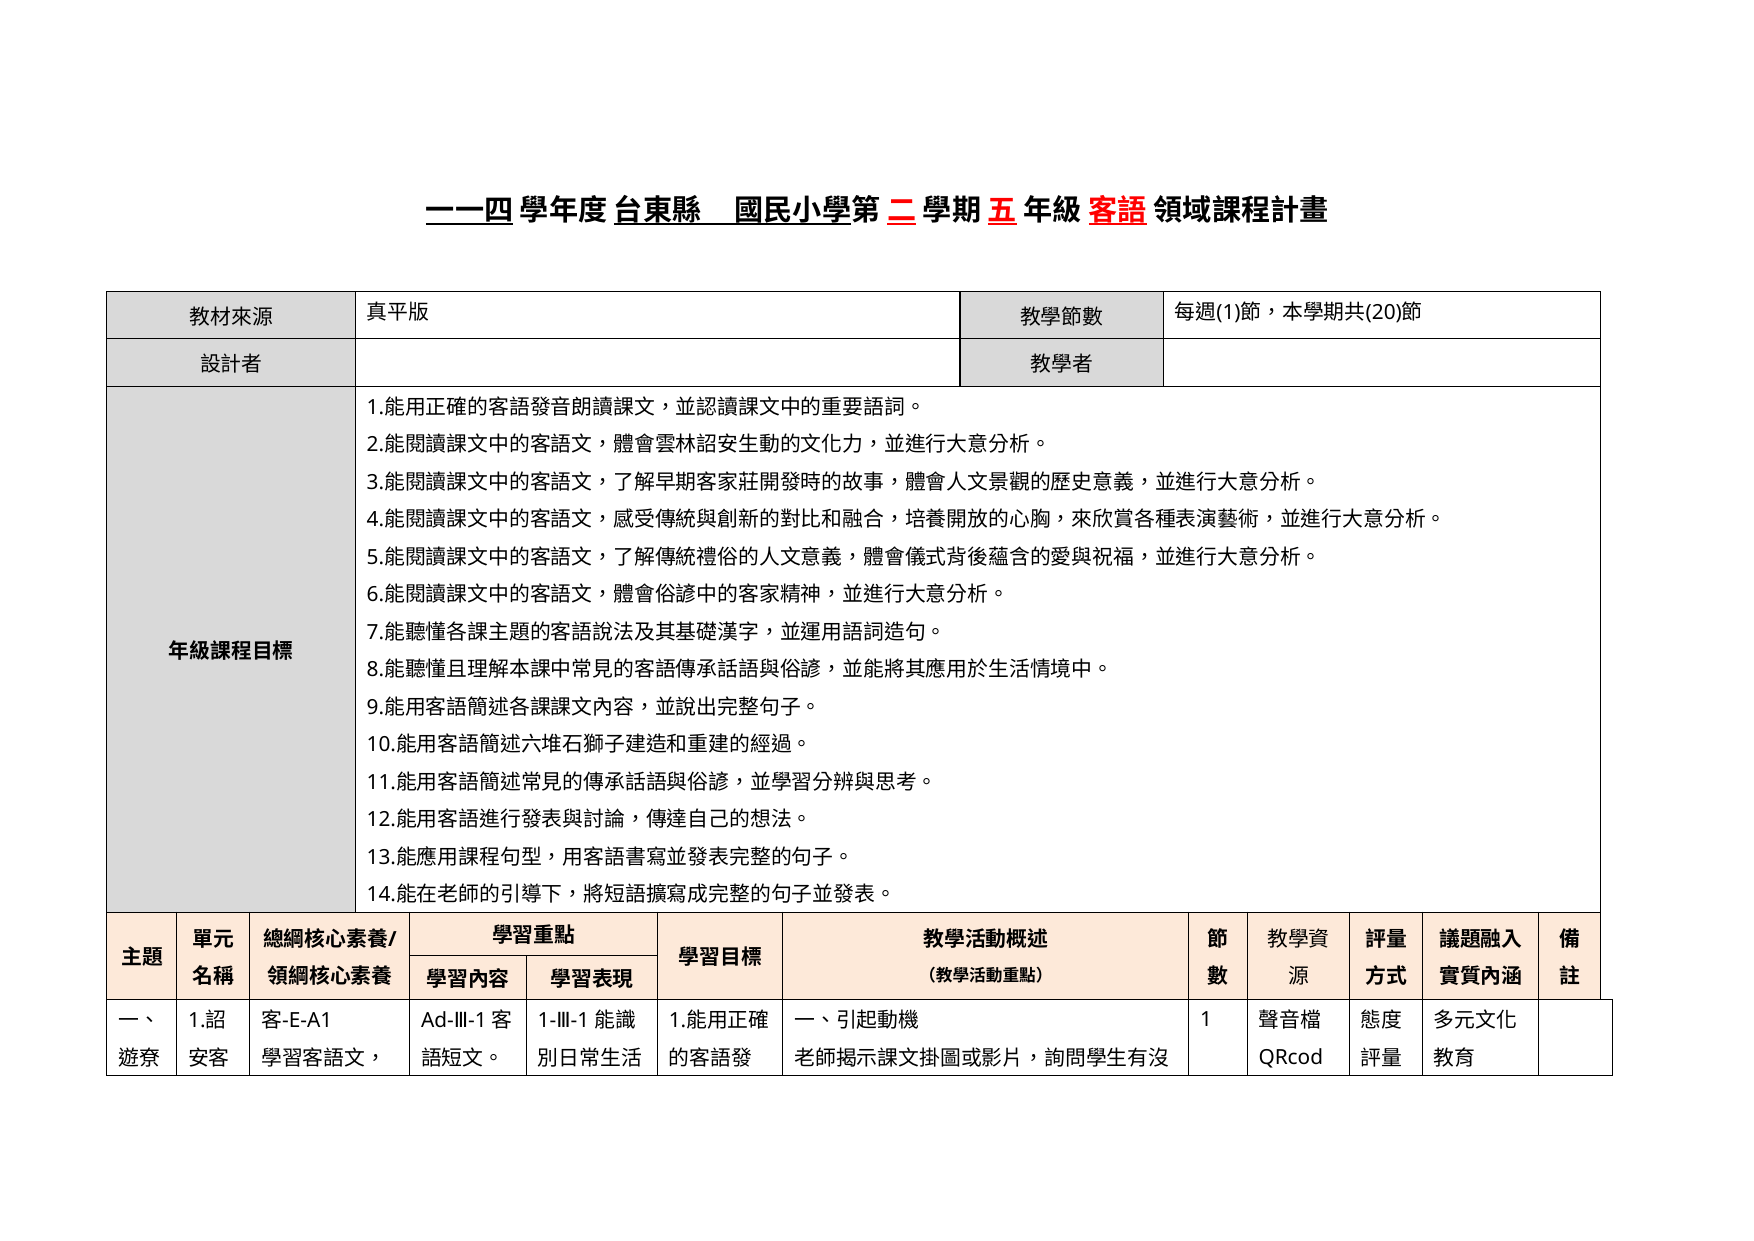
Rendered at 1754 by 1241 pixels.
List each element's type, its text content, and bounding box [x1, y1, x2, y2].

table_header 教學節數 [961, 292, 1163, 338]
table_cell 主題 [107, 913, 176, 999]
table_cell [250, 1000, 409, 1075]
table_header 每週(1)節，本學期共(20)節 [1164, 292, 1600, 338]
text 一一四 學年度 台東縣 國民小學第 二 學期 五 年級 客語 領域課程計畫 [118, 170, 1636, 245]
table_cell 學習表現 [527, 956, 657, 999]
table_cell 學習內容 [410, 956, 526, 999]
table_cell 年級課程目標 [107, 387, 355, 912]
table_cell 教學資源 [1248, 913, 1349, 999]
table_cell 態度評量 說話評量 閱讀評量 [1350, 1000, 1422, 1075]
table_cell 備註 [1539, 913, 1600, 999]
table_cell 設計者 [107, 339, 355, 386]
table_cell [783, 1000, 1188, 1075]
table_header 真平版 [356, 292, 959, 338]
table_cell 節數 [1189, 913, 1247, 999]
table_cell 教學者 [961, 339, 1163, 386]
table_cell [1248, 1000, 1349, 1075]
table_cell 1 [1189, 1000, 1247, 1075]
table_cell 學習重點 [410, 913, 657, 955]
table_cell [527, 1000, 657, 1075]
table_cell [658, 1000, 782, 1075]
table_cell 1.詔安客家文化節 [177, 1000, 249, 1075]
table_cell 議題融入 實質內涵 [1423, 913, 1538, 999]
table_header 教材來源 [107, 292, 355, 338]
table_cell [1539, 1000, 1612, 1075]
table_cell 1.能用正確的客語發音朗讀課文，並認讀課文中的重要語詞。 2.能閱讀課文中的客語文，體會雲林詔安生動的文化力，並進行大意分析。 3.能閱讀課文中的客語文，了解早期客家莊開發時的故事，體會人文景觀的歷史意義，並進行大意分析。 4.能閱讀課文中的客語文，感受傳統與創新的對比和融合，培養開放的心胸，來欣賞各種表演藝術，並進行大意分析。 5.能閱讀課文中的客語文，了解傳統禮俗的人文意義，體會儀式背後蘊含的愛與祝福，並進行大意分析。 6.能閱讀課文中的客語文，體會俗諺中的客家精神，並進行大意分析。 7.能聽懂各課主題的客語說法及其基礎漢字，並運用語詞造句。 8.能聽懂且理解本課中常見的客語傳承話語與俗諺，並能將其應用於生活情境中。 9.能用客語簡述各課課文內容，並說出完整句子。 10.能用客語簡述六堆石獅子建造和重建的經過。 11.能用客語簡述常見的傳承話語與俗諺，並學習分辨與思考。 12.能用客語進行發表與討論，傳達自己的想法。 13.能應用課程句型，用客語書寫並發表完整的句子。 14.能在老師的引導下，將短語擴寫成完整的句子並發表。 [356, 387, 1600, 912]
table_cell 學習目標 [658, 913, 782, 999]
table_cell 單元名稱 [177, 913, 249, 999]
table_cell [356, 339, 959, 386]
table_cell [1423, 1000, 1538, 1075]
table_cell [1164, 339, 1600, 386]
table_cell 總綱核心素養/ 領綱核心素養 [250, 913, 409, 999]
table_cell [410, 1000, 526, 1075]
table_cell 評量方式 [1350, 913, 1422, 999]
table_cell 教學活動概述 （教學活動重點） [783, 913, 1188, 999]
table_cell 一、遊尞客家莊 [107, 1000, 176, 1075]
